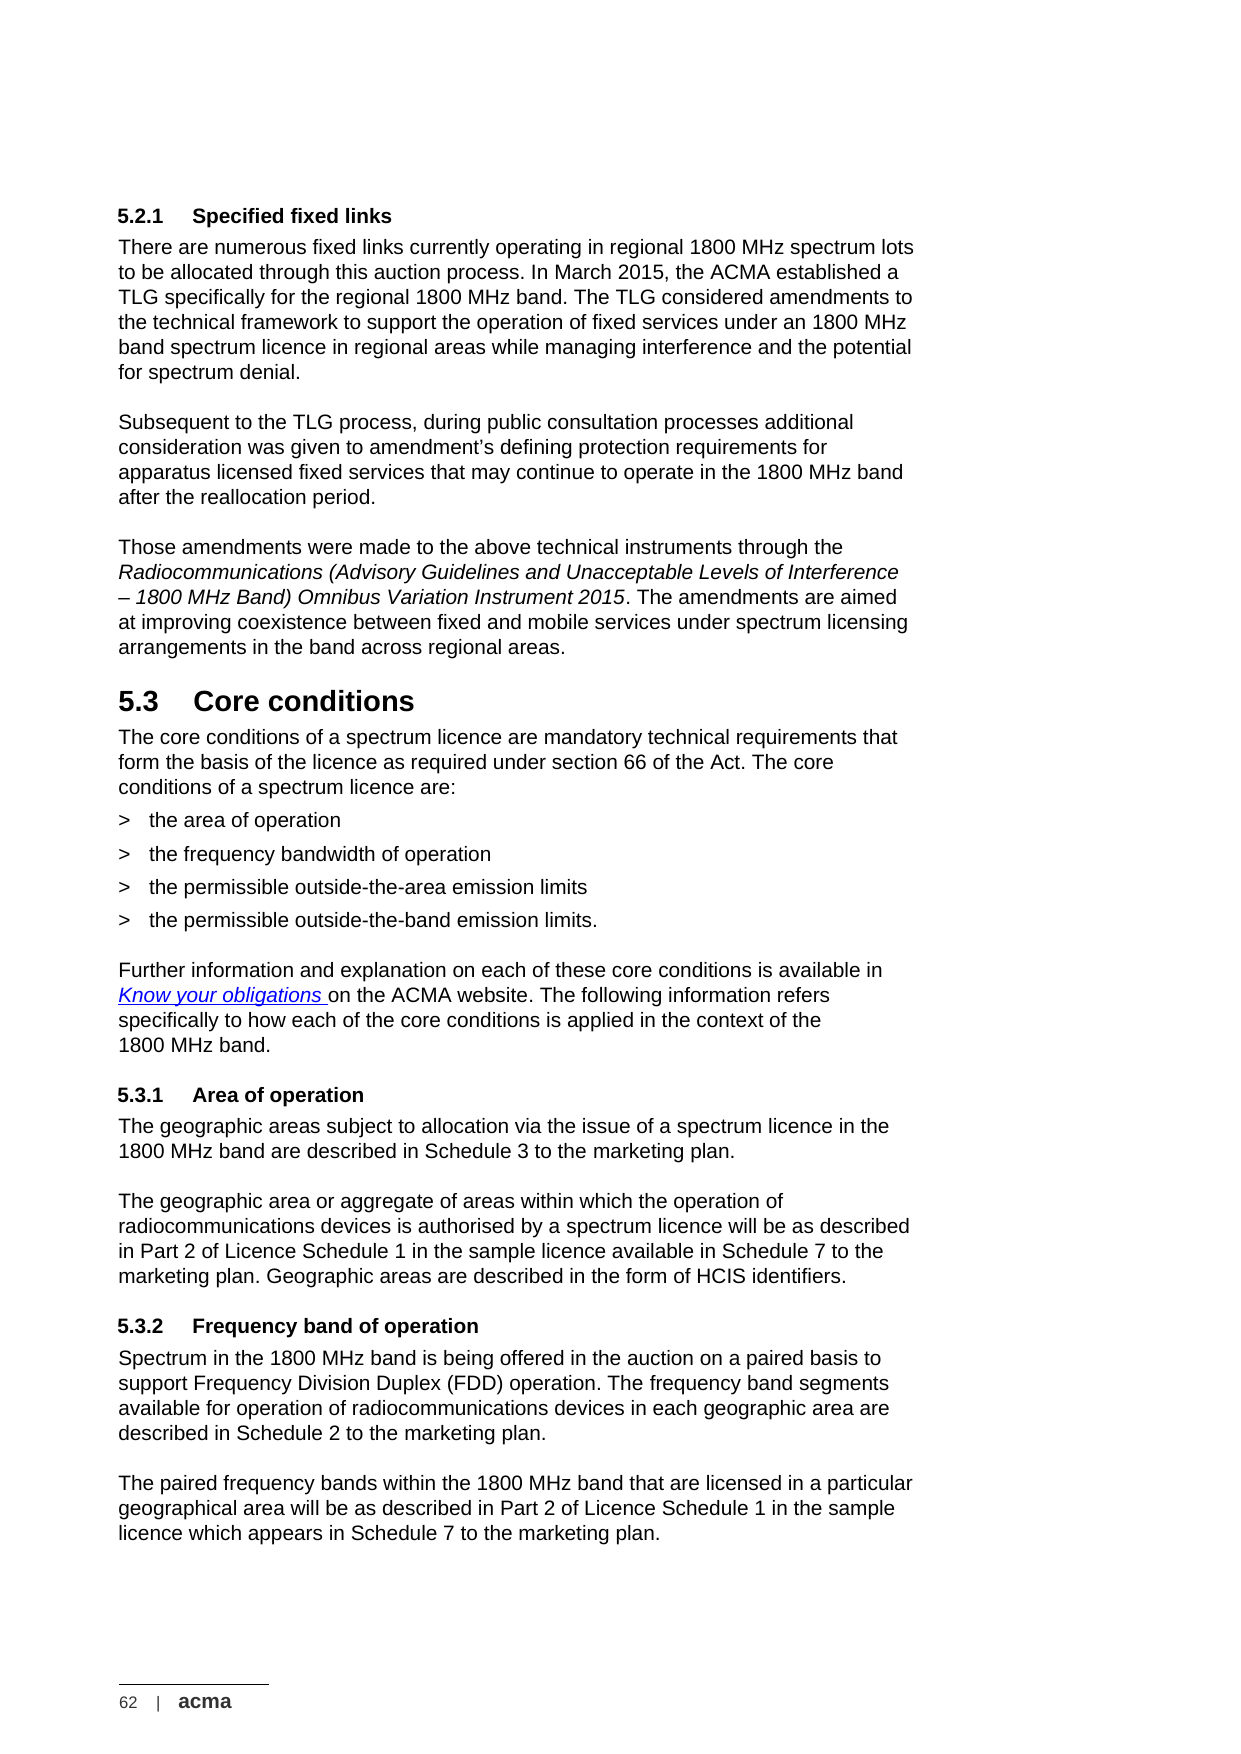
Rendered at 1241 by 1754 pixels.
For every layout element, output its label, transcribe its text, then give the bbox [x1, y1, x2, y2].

text Those amendments were made to the above technical instruments through the Radiocommunications (Advisory Guidelines and Unacceptable Levels of Interference – 1800 MHz Band) Omnibus Variation Instrument 2015. The amendments are aimed at improving coexistence between fixed and mobile services under spectrum licensing arrangements in the band across regional areas. [118, 534, 917, 659]
list the permissible outside-the-area emission limits [118, 874, 917, 899]
list the frequency bandwidth of operation [118, 840, 917, 865]
text Subsequent to the TLG process, during public consultation processes additional consideration was given to amendment’s defining protection requirements for apparatus licensed fixed services that may continue to operate in the 1800 MHz band after the reallocation period. [118, 409, 917, 509]
list the area of operation [118, 807, 917, 832]
text Spectrum in the 1800 MHz band is being offered in the auction on a paired basis to support Frequency Division Duplex (FDD) operation. The frequency band segments available for operation of radiocommunications devices in each geographic area are described in Schedule 2 to the marketing plan. [118, 1344, 917, 1444]
text The geographic areas subject to allocation via the issue of a spectrum licence in the 1800 MHz band are described in Schedule 3 to the marketing plan. [118, 1113, 917, 1163]
text There are numerous fixed links currently operating in regional 1800 MHz spectrum lots to be allocated through this auction process. In March 2015, the ACMA established a TLG specifically for the regional 1800 MHz band. The TLG considered amendments to the technical framework to support the operation of fixed services under an 1800 MHz band spectrum licence in regional areas while managing interference and the potential for spectrum denial. [118, 234, 917, 384]
text Further information and explanation on each of these core conditions is available in Know your obligations on the ACMA website. The following information refers specifically to how each of the core conditions is applied in the context of the 1800 MHz band. [118, 957, 917, 1057]
text The paired frequency bands within the 1800 MHz band that are licensed in a particular geographical area will be as described in Part 2 of Licence Schedule 1 in the sample licence which appears in Schedule 7 to the marketing plan. [118, 1469, 917, 1544]
subtitle Frequency band of operation [117, 1313, 917, 1338]
subtitle Core conditions [118, 684, 917, 717]
subtitle Area of operation [117, 1082, 917, 1107]
subtitle Specified fixed links [117, 203, 917, 228]
list the permissible outside-the-band emission limits. [118, 907, 917, 932]
text The geographic area or aggregate of areas within which the operation of radiocommunications devices is authorised by a spectrum licence will be as described in Part 2 of Licence Schedule 1 in the sample licence available in Schedule 7 to the marketing plan. Geographic areas are described in the form of HCIS identifiers. [118, 1188, 917, 1288]
text The core conditions of a spectrum licence are mandatory technical requirements that form the basis of the licence as required under section 66 of the Act. The core conditions of a spectrum licence are: [118, 724, 917, 799]
